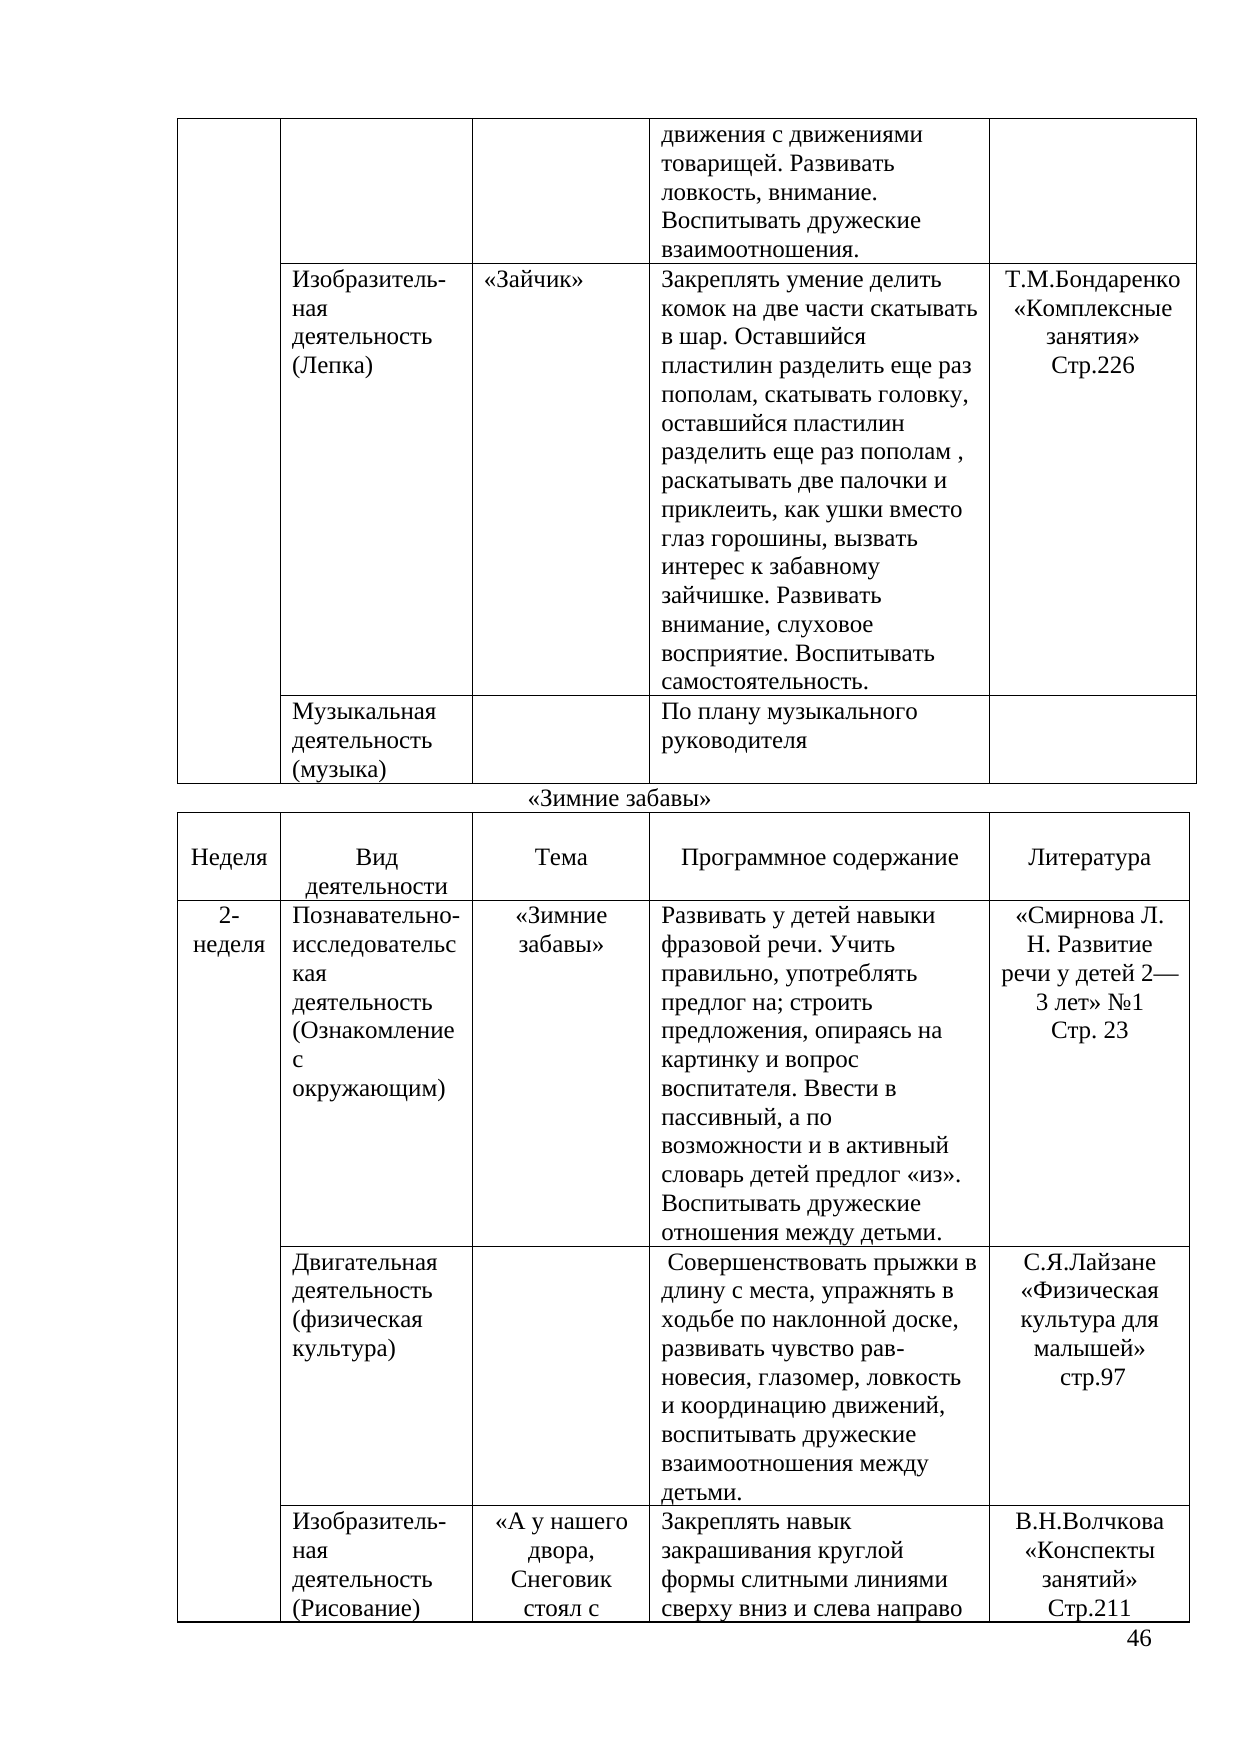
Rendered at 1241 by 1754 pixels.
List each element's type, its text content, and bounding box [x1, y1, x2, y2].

table_header Неделя [178, 813, 280, 899]
table_cell Т.М.Бондаренко «Комплексные занятия» Стр.226 [990, 264, 1196, 695]
table_cell Познавательно-исследовательская деятельность (Ознакомление с окружающим) [281, 901, 472, 1246]
table_cell 2-неделя [178, 901, 280, 1621]
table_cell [990, 119, 1196, 263]
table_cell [650, 119, 989, 263]
table_cell Совершенствовать прыжки в длину с места, упражнять в ходьбе по наклонной доске, развивать чувство равновесия, глазомер, ловкость и координацию движений, воспитывать дружеские взаимоотношения между детьми. [650, 1247, 989, 1505]
table_header Тема [473, 813, 649, 899]
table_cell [990, 1506, 1189, 1621]
table_cell По плану музыкального руководителя [650, 696, 989, 782]
table_cell Музыкальная деятельность (музыка) [281, 696, 472, 782]
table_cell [473, 1506, 649, 1621]
text «Зимние забавы» [177, 784, 1152, 812]
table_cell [281, 1506, 472, 1621]
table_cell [281, 119, 472, 263]
table_cell [473, 1247, 649, 1505]
table_cell Развивать у детей навыки фразовой речи. Учить правильно, употреблять предлог на; строить предложения, опираясь на картинку и вопрос воспитателя. Ввести в пассивный, а по возможности и в активный словарь детей предлог «из». Воспитывать дружеские отношения между детьми. [650, 901, 989, 1246]
table_cell Изобразитель-ная деятельность (Лепка) [281, 264, 472, 695]
table_cell Закреплять умение делить комок на две части скатывать в шар. Оставшийся пластилин разделить еще раз пополам, скатывать головку, оставшийся пластилин разделить еще раз пополам , раскатывать две палочки и приклеить, как ушки вместо глаз горошины, вызвать интерес к забавному зайчишке. Развивать внимание, слуховое восприятие. Воспитывать самостоятельность. [650, 264, 989, 695]
table_header Программное содержание [650, 813, 989, 899]
table_cell «Смирнова Л. Н. Развитие речи у детей 2—3 лет» №1 Стр. 23 [990, 901, 1189, 1246]
table_header Литература [990, 813, 1189, 899]
table_cell Двигательная деятельность (физическая культура) [281, 1247, 472, 1505]
table_cell [990, 696, 1196, 782]
table_header Вид деятельности [281, 813, 472, 899]
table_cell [650, 1506, 989, 1621]
table_cell «Зайчик» [473, 264, 649, 695]
table_cell [473, 119, 649, 263]
table_cell С.Я.Лайзане «Физическая культура для малышей» стр.97 [990, 1247, 1189, 1505]
table_cell [473, 696, 649, 782]
table_cell «Зимние забавы» [473, 901, 649, 1246]
